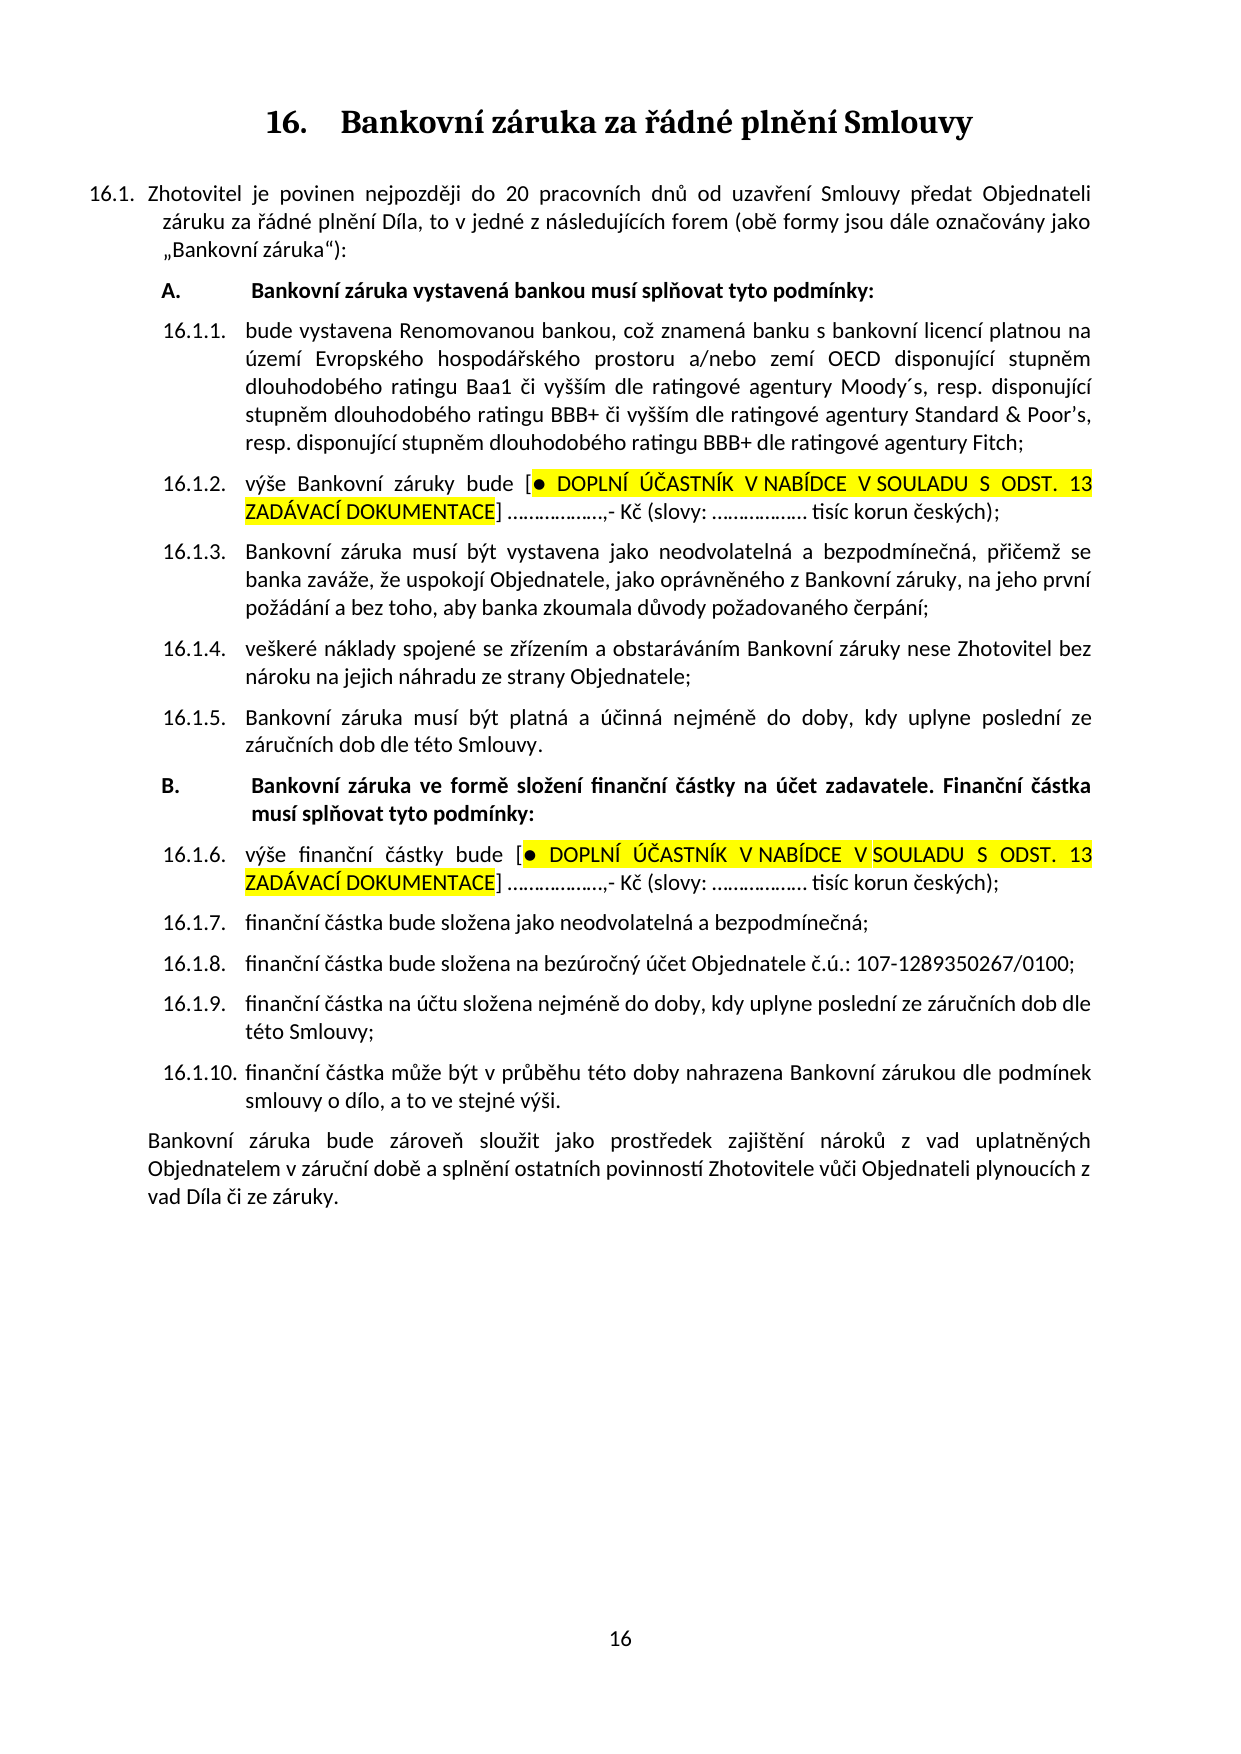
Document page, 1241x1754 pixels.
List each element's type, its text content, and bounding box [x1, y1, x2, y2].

subtitle finanční částka na účtu složena nejméně do doby, kdy uplyne poslední ze záručních dob dle této Smlouvy; [162, 989, 1093, 1045]
subtitle finanční částka může být v průběhu této doby nahrazena Bankovní zárukou dle podmínek smlouvy o dílo, a to ve stejné výši. [162, 1058, 1093, 1114]
subtitle bude vystavena Renomovanou bankou, což znamená banku s bankovní licencí platnou na území Evropského hospodářského prostoru a/nebo zemí OECD disponující stupněm dlouhodobého ratingu Baa1 či vyšším dle ratingové agentury Moody´s, resp. disponující stupněm dlouhodobého ratingu BBB+ či vyšším dle ratingové agentury Standard & Poor’s, resp. disponující stupněm dlouhodobého ratingu BBB+ dle ratingové agentury Fitch; [162, 316, 1093, 456]
text Bankovní záruka bude zároveň sloužit jako prostředek zajištění nároků z vad uplatněných Objednatelem v záruční době a splnění ostatních povinností Zhotovitele vůči Objednateli plynoucích z vad Díla či ze záruky. [148, 1126, 1093, 1210]
subtitle Bankovní záruka ve formě složení finanční částky na účet zadavatele. Finanční částka musí splňovat tyto podmínky: [161, 771, 1093, 827]
subtitle výše finanční částky bude [● DOPLNÍ ÚČASTNÍK V NABÍDCE V SOULADU S ODST. 13 ZADÁVACÍ DOKUMENTACE] ………………,- Kč (slovy: ……………… tisíc korun českých); [162, 840, 1093, 896]
subtitle Bankovní záruka musí být vystavena jako neodvolatelná a bezpodmínečná, přičemž se banka zaváže, že uspokojí Objednatele, jako oprávněného z Bankovní záruky, na jeho první požádání a bez toho, aby banka zkoumala důvody požadovaného čerpání; [162, 537, 1093, 622]
subtitle veškeré náklady spojené se zřízením a obstaráváním Bankovní záruky nese Zhotovitel bez nároku na jejich náhradu ze strany Objednatele; [162, 634, 1093, 690]
subtitle výše Bankovní záruky bude [● DOPLNÍ ÚČASTNÍK V NABÍDCE V SOULADU S ODST. 13 ZADÁVACÍ DOKUMENTACE] ………………,- Kč (slovy: ……………… tisíc korun českých); [162, 469, 1093, 525]
subtitle Bankovní záruka za řádné plnění Smlouvy [148, 103, 1093, 142]
subtitle Zhotovitel je povinen nejpozději do 20 pracovních dnů od uzavření Smlouvy předat Objednateli záruku za řádné plnění Díla, to v jedné z následujících forem (obě formy jsou dále označovány jako „Bankovní záruka“): [88, 179, 1093, 263]
subtitle Bankovní záruka vystavená bankou musí splňovat tyto podmínky: [161, 276, 1093, 304]
subtitle Bankovní záruka musí být platná a účinná nejméně do doby, kdy uplyne poslední ze záručních dob dle této Smlouvy. [162, 703, 1093, 759]
subtitle finanční částka bude složena na bezúročný účet Objednatele č.ú.: 107-1289350267/0100; [162, 949, 1093, 977]
subtitle finanční částka bude složena jako neodvolatelná a bezpodmínečná; [162, 908, 1093, 936]
